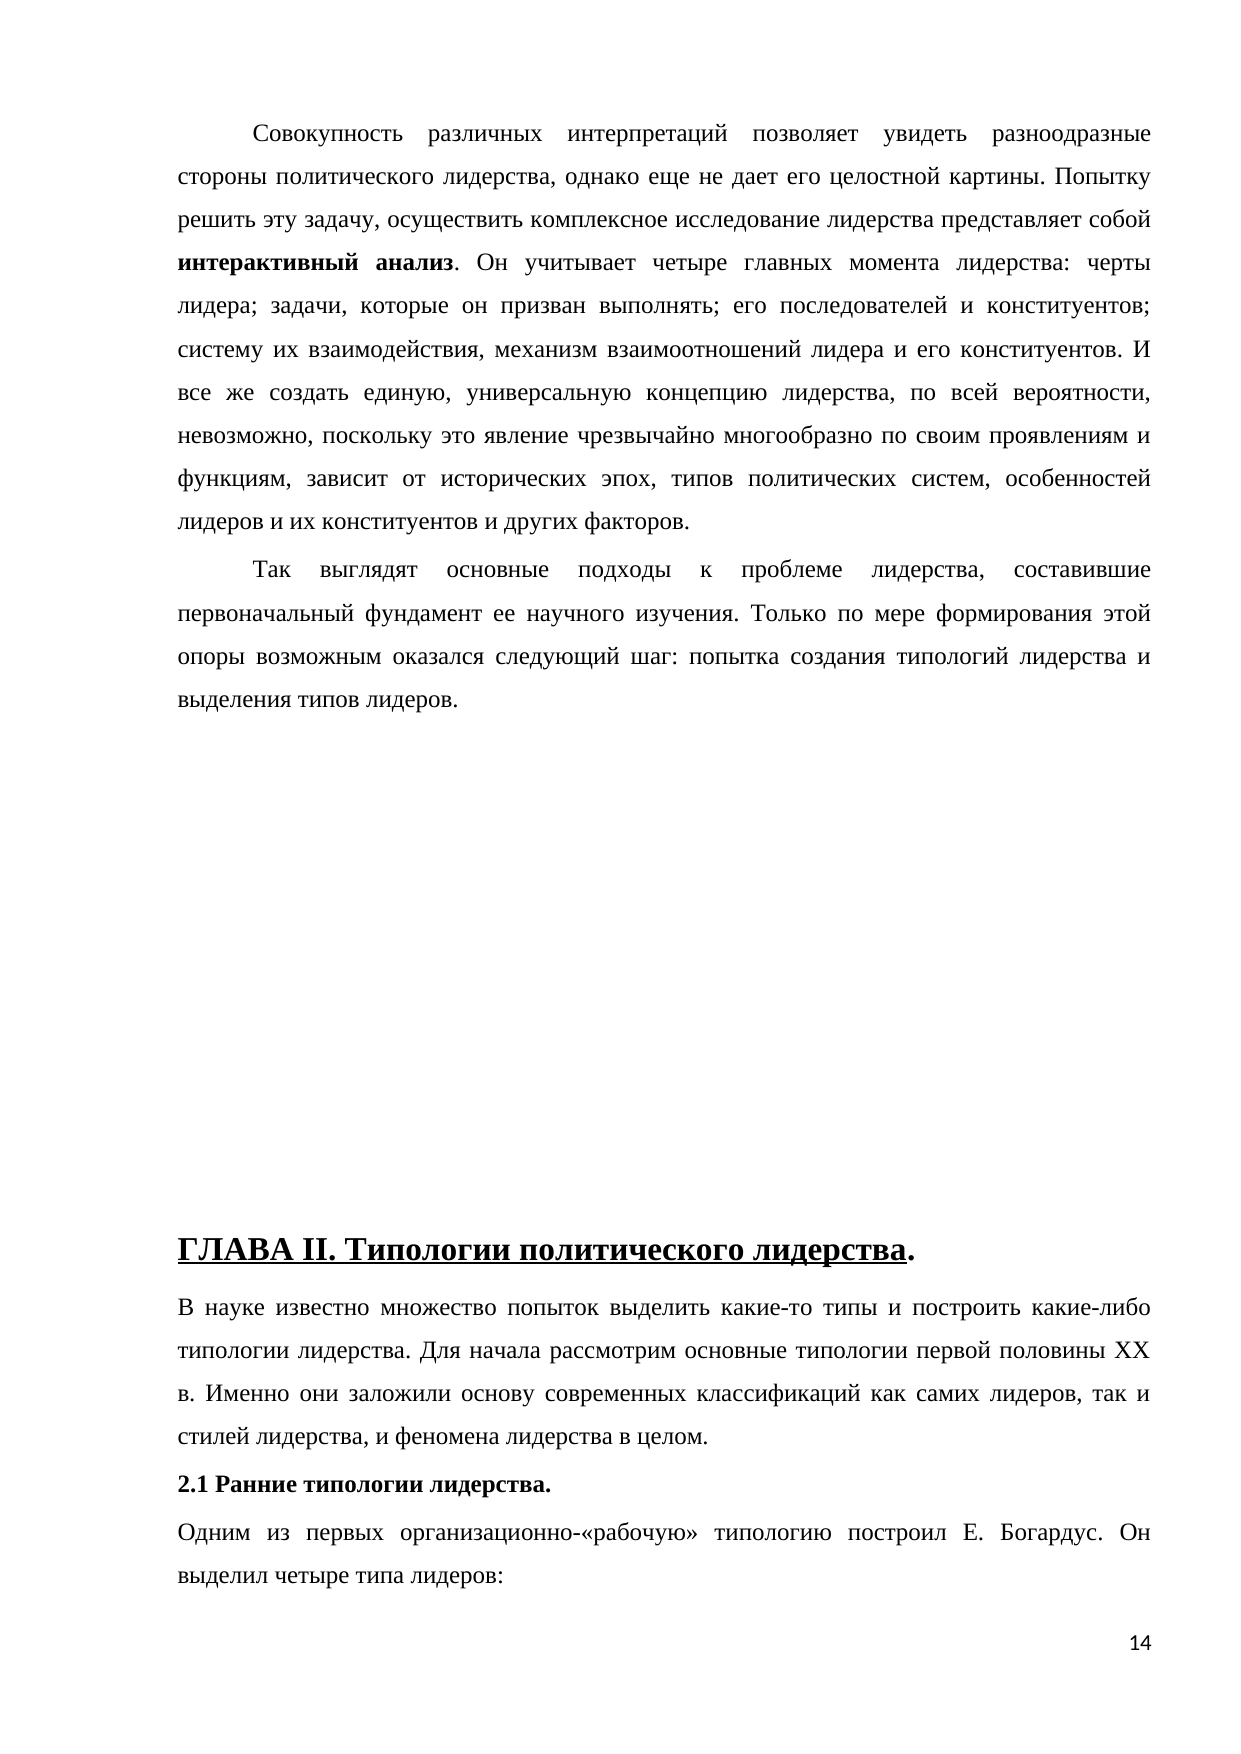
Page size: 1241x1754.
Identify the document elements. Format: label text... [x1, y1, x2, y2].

text В науке известно множество попыток выделить какие-то типы и построить какие-либо типологии лидерства. Для начала рассмотрим основные типологии первой половины XX в. Именно они заложили основу современных классификаций как самих лидеров, так и стилей лидерства, и феномена лидерства в целом. [177, 1292, 1152, 1450]
text 2.1 Ранние типологии лидерства. [177, 1469, 1152, 1498]
text Так выглядят основные подходы к проблеме лидерства, составившие первоначальный фундамент ее научного изучения. Только по мере формирования этой опоры возможным оказался следующий шаг: попытка создания типологий лидерства и выделения типов лидеров. [177, 554, 1152, 713]
text ГЛАВА II. Типологии политического лидерства. [177, 1229, 1152, 1267]
text Совокупность различных интерпретаций позволяет увидеть разноодразные стороны политического лидерства, однако еще не дает его целостной картины. Попытку решить эту задачу, осуществить комплексное исследование лидерства представляет собой интерактивный анализ. Он учитывает четыре главных момента лидерства: черты лидера; задачи, которые он призван выполнять; его последователей и конституентов; систему их взаимодействия, механизм взаимоотношений лидера и его конституентов. И все же создать единую, универсальную концепцию лидерства, по всей вероятности, невозможно, поскольку это явление чрезвычайно многообразно по своим проявлениям и функциям, зависит от исторических эпох, типов политических систем, особенностей лидеров и их конституентов и других факторов. [177, 118, 1152, 535]
text Одним из первых организационно-«рабочую» типологию построил Е. Богардус. Он выделил четыре типа лидеров: [177, 1517, 1152, 1589]
